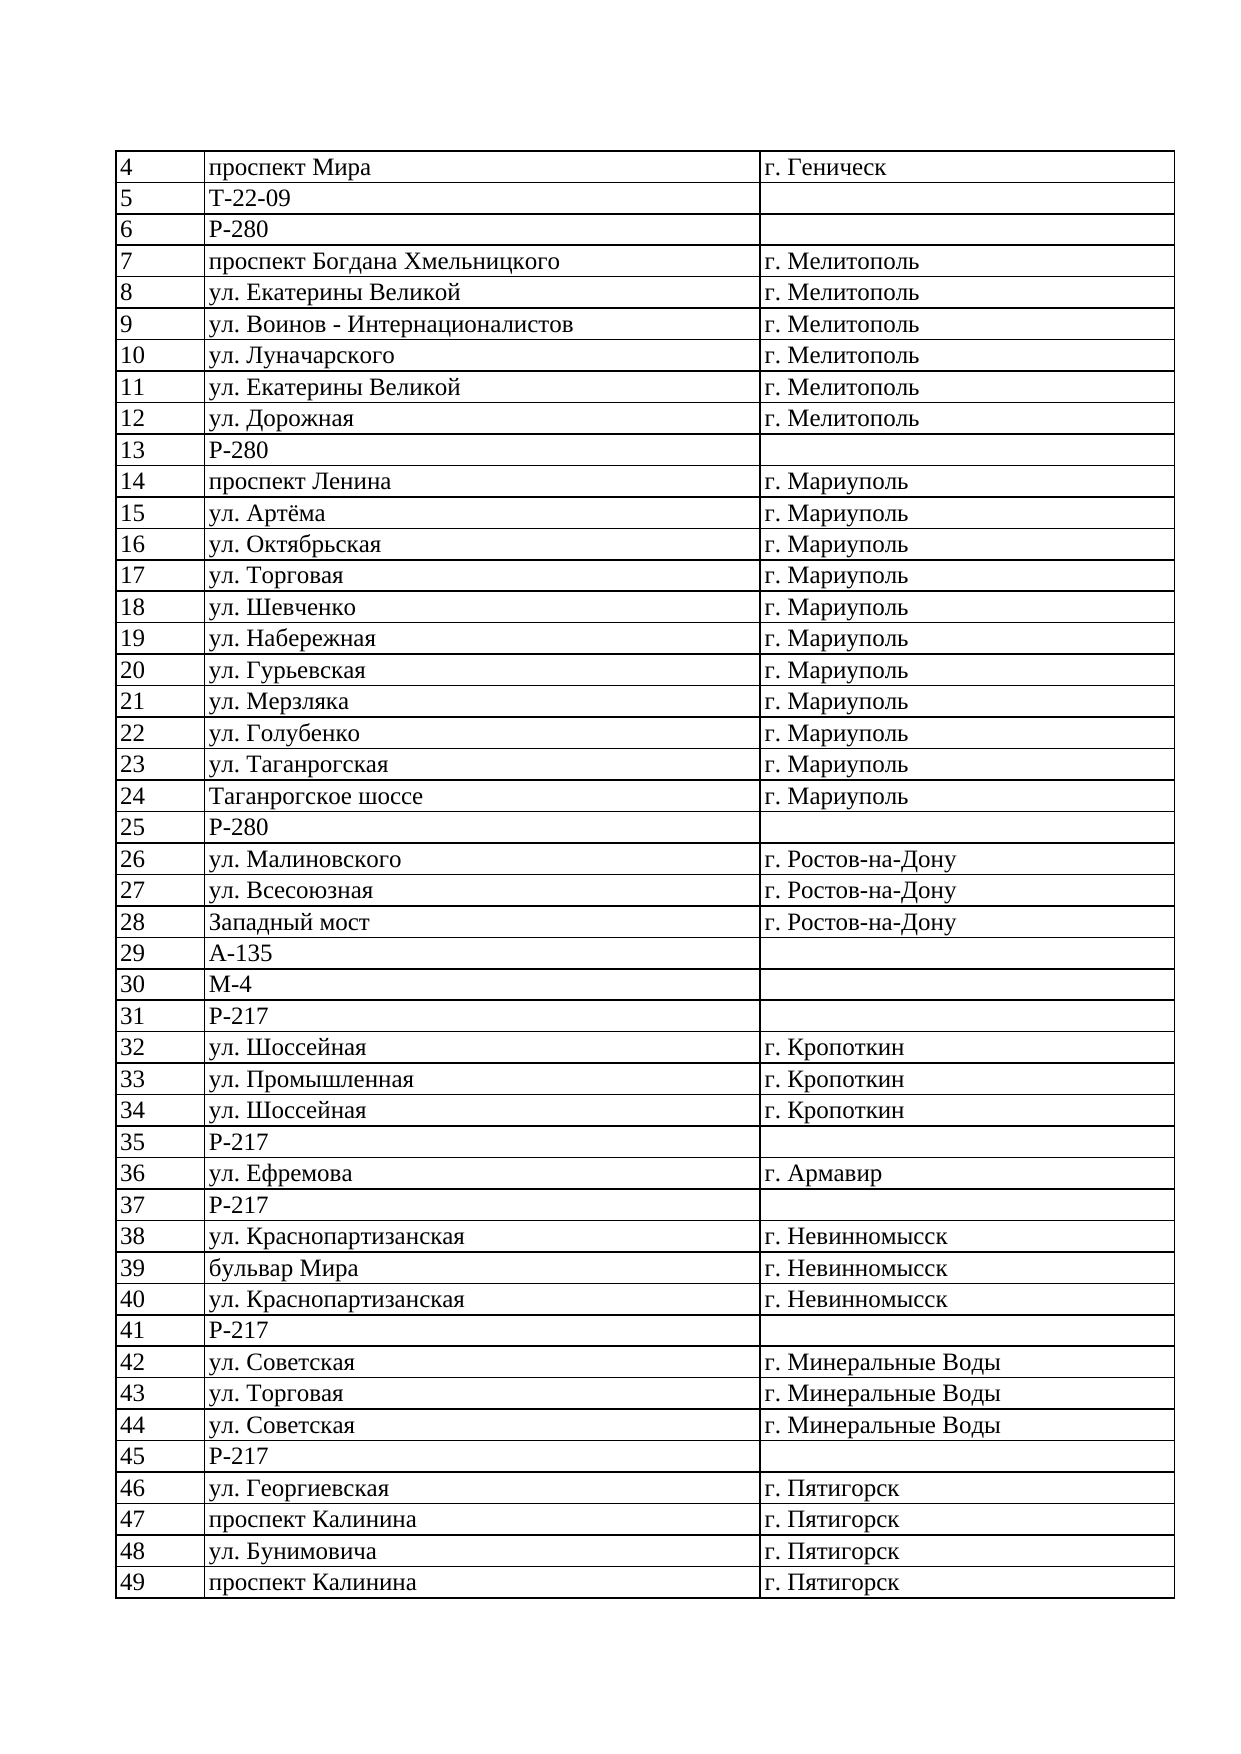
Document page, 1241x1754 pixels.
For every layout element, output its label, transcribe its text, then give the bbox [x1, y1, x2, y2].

table_cell 21 [117, 686, 204, 716]
table_cell ул. Всесоюзная [205, 875, 759, 905]
table_cell Р-280 [205, 215, 759, 244]
table_cell 22 [117, 718, 204, 748]
table_cell 7 [117, 246, 204, 276]
table_cell проспект Мира [205, 152, 759, 181]
table_cell г. Невинномысск [761, 1253, 1174, 1282]
table_cell г. Кропоткин [761, 1064, 1174, 1094]
table_cell 9 [117, 309, 204, 339]
table_cell г. Мелитополь [761, 309, 1174, 339]
table_cell [761, 1441, 1174, 1471]
table_cell г. Мариуполь [761, 749, 1174, 779]
table_cell г. Геническ [761, 152, 1174, 181]
table_cell г. Мариуполь [761, 686, 1174, 716]
table_cell 38 [117, 1221, 204, 1251]
table_cell А-135 [205, 938, 759, 968]
table_cell г. Мариуполь [761, 718, 1174, 748]
table_cell [761, 1001, 1174, 1031]
table_cell г. Мелитополь [761, 277, 1174, 307]
table_cell 10 [117, 340, 204, 370]
table_cell 26 [117, 844, 204, 873]
table_cell 5 [117, 183, 204, 213]
table_cell 27 [117, 875, 204, 905]
table_cell Р-217 [205, 1001, 759, 1031]
table_cell 39 [117, 1253, 204, 1282]
table_cell г. Ростов-на-Дону [761, 907, 1174, 936]
table_cell [761, 1127, 1174, 1157]
table_cell г. Кропоткин [761, 1095, 1174, 1125]
table_cell г. Мариуполь [761, 781, 1174, 811]
table_cell 31 [117, 1001, 204, 1031]
table_cell 19 [117, 623, 204, 653]
table_cell 45 [117, 1441, 204, 1471]
table_cell 12 [117, 403, 204, 433]
table_cell ул. Набережная [205, 623, 759, 653]
table_cell г. Мариуполь [761, 623, 1174, 653]
table_cell г. Мариуполь [761, 655, 1174, 685]
table_cell бульвар Мира [205, 1253, 759, 1282]
table_cell [761, 183, 1174, 213]
table_cell 42 [117, 1347, 204, 1377]
table_cell г. Невинномысск [761, 1284, 1174, 1314]
table_cell [761, 1316, 1174, 1345]
table_cell ул. Октябрьская [205, 529, 759, 559]
table_cell М-4 [205, 970, 759, 999]
table_cell г. Мариуполь [761, 561, 1174, 590]
table_cell Р-280 [205, 812, 759, 842]
table_cell ул. Промышленная [205, 1064, 759, 1094]
table_cell 29 [117, 938, 204, 968]
table_cell ул. Советская [205, 1347, 759, 1377]
table_cell [761, 970, 1174, 999]
table_cell ул. Ефремова [205, 1158, 759, 1188]
table_cell ул. Шоссейная [205, 1032, 759, 1062]
table_cell г. Мариуполь [761, 466, 1174, 496]
table_cell 28 [117, 907, 204, 936]
table_cell г. Пятигорск [761, 1473, 1174, 1503]
table_cell Западный мост [205, 907, 759, 936]
table_cell ул. Советская [205, 1410, 759, 1440]
table_cell ул. Таганрогская [205, 749, 759, 779]
table_cell 20 [117, 655, 204, 685]
table_cell г. Мелитополь [761, 246, 1174, 276]
table_cell [761, 1190, 1174, 1219]
table_cell г. Мариуполь [761, 498, 1174, 527]
table_cell ул. Георгиевская [205, 1473, 759, 1503]
table_cell 37 [117, 1190, 204, 1219]
table_cell 33 [117, 1064, 204, 1094]
table_cell ул. Бунимовича [205, 1536, 759, 1566]
table_cell ул. Екатерины Великой [205, 372, 759, 402]
table_cell ул. Шоссейная [205, 1095, 759, 1125]
table_cell ул. Малиновского [205, 844, 759, 873]
table_cell 43 [117, 1378, 204, 1408]
table_cell г. Минеральные Воды [761, 1410, 1174, 1440]
table_cell ул. Екатерины Великой [205, 277, 759, 307]
table_cell ул. Торговая [205, 1378, 759, 1408]
table_cell г. Пятигорск [761, 1567, 1174, 1597]
table_cell ул. Гурьевская [205, 655, 759, 685]
table_cell 16 [117, 529, 204, 559]
table_cell 30 [117, 970, 204, 999]
table_cell 13 [117, 435, 204, 464]
table_cell ул. Воинов - Интернационалистов [205, 309, 759, 339]
table_cell ул. Краснопартизанская [205, 1284, 759, 1314]
table_cell 14 [117, 466, 204, 496]
table_cell 23 [117, 749, 204, 779]
table_cell Р-280 [205, 435, 759, 464]
table_cell Р-217 [205, 1127, 759, 1157]
table_cell 15 [117, 498, 204, 527]
table_cell проспект Богдана Хмельницкого [205, 246, 759, 276]
table_cell г. Минеральные Воды [761, 1347, 1174, 1377]
table_cell 8 [117, 277, 204, 307]
table_cell 11 [117, 372, 204, 402]
table_cell проспект Калинина [205, 1504, 759, 1534]
table_cell г. Армавир [761, 1158, 1174, 1188]
table_cell г. Мелитополь [761, 403, 1174, 433]
table_cell г. Минеральные Воды [761, 1378, 1174, 1408]
table_cell 36 [117, 1158, 204, 1188]
table_cell ул. Мерзляка [205, 686, 759, 716]
table_cell 6 [117, 215, 204, 244]
table_cell 25 [117, 812, 204, 842]
table_cell г. Ростов-на-Дону [761, 844, 1174, 873]
table_cell ул. Дорожная [205, 403, 759, 433]
table_cell ул. Краснопартизанская [205, 1221, 759, 1251]
table_cell 24 [117, 781, 204, 811]
table_cell 35 [117, 1127, 204, 1157]
table_cell Т-22-09 [205, 183, 759, 213]
table_cell проспект Ленина [205, 466, 759, 496]
table_cell г. Невинномысск [761, 1221, 1174, 1251]
table_cell ул. Голубенко [205, 718, 759, 748]
table_cell ул. Торговая [205, 561, 759, 590]
table_cell г. Мариуполь [761, 592, 1174, 622]
table_cell 32 [117, 1032, 204, 1062]
table_cell 40 [117, 1284, 204, 1314]
table_cell 47 [117, 1504, 204, 1534]
table_cell Таганрогское шоссе [205, 781, 759, 811]
table_cell 48 [117, 1536, 204, 1566]
table_cell 17 [117, 561, 204, 590]
table_cell г. Мелитополь [761, 372, 1174, 402]
table_cell 41 [117, 1316, 204, 1345]
table_cell 18 [117, 592, 204, 622]
table_cell ул. Луначарского [205, 340, 759, 370]
table_cell Р-217 [205, 1316, 759, 1345]
table_cell г. Ростов-на-Дону [761, 875, 1174, 905]
table_cell 44 [117, 1410, 204, 1440]
table_cell [761, 215, 1174, 244]
table_cell 49 [117, 1567, 204, 1597]
table_cell г. Кропоткин [761, 1032, 1174, 1062]
table_cell 4 [117, 152, 204, 181]
table_cell [761, 435, 1174, 464]
table_cell г. Пятигорск [761, 1536, 1174, 1566]
table_cell 46 [117, 1473, 204, 1503]
table_cell проспект Калинина [205, 1567, 759, 1597]
table_cell г. Пятигорск [761, 1504, 1174, 1534]
table_cell [761, 938, 1174, 968]
table_cell г. Мариуполь [761, 529, 1174, 559]
table_cell ул. Артёма [205, 498, 759, 527]
table_cell [761, 812, 1174, 842]
table_cell Р-217 [205, 1190, 759, 1219]
table_cell г. Мелитополь [761, 340, 1174, 370]
table_cell Р-217 [205, 1441, 759, 1471]
table_cell ул. Шевченко [205, 592, 759, 622]
table_cell 34 [117, 1095, 204, 1125]
